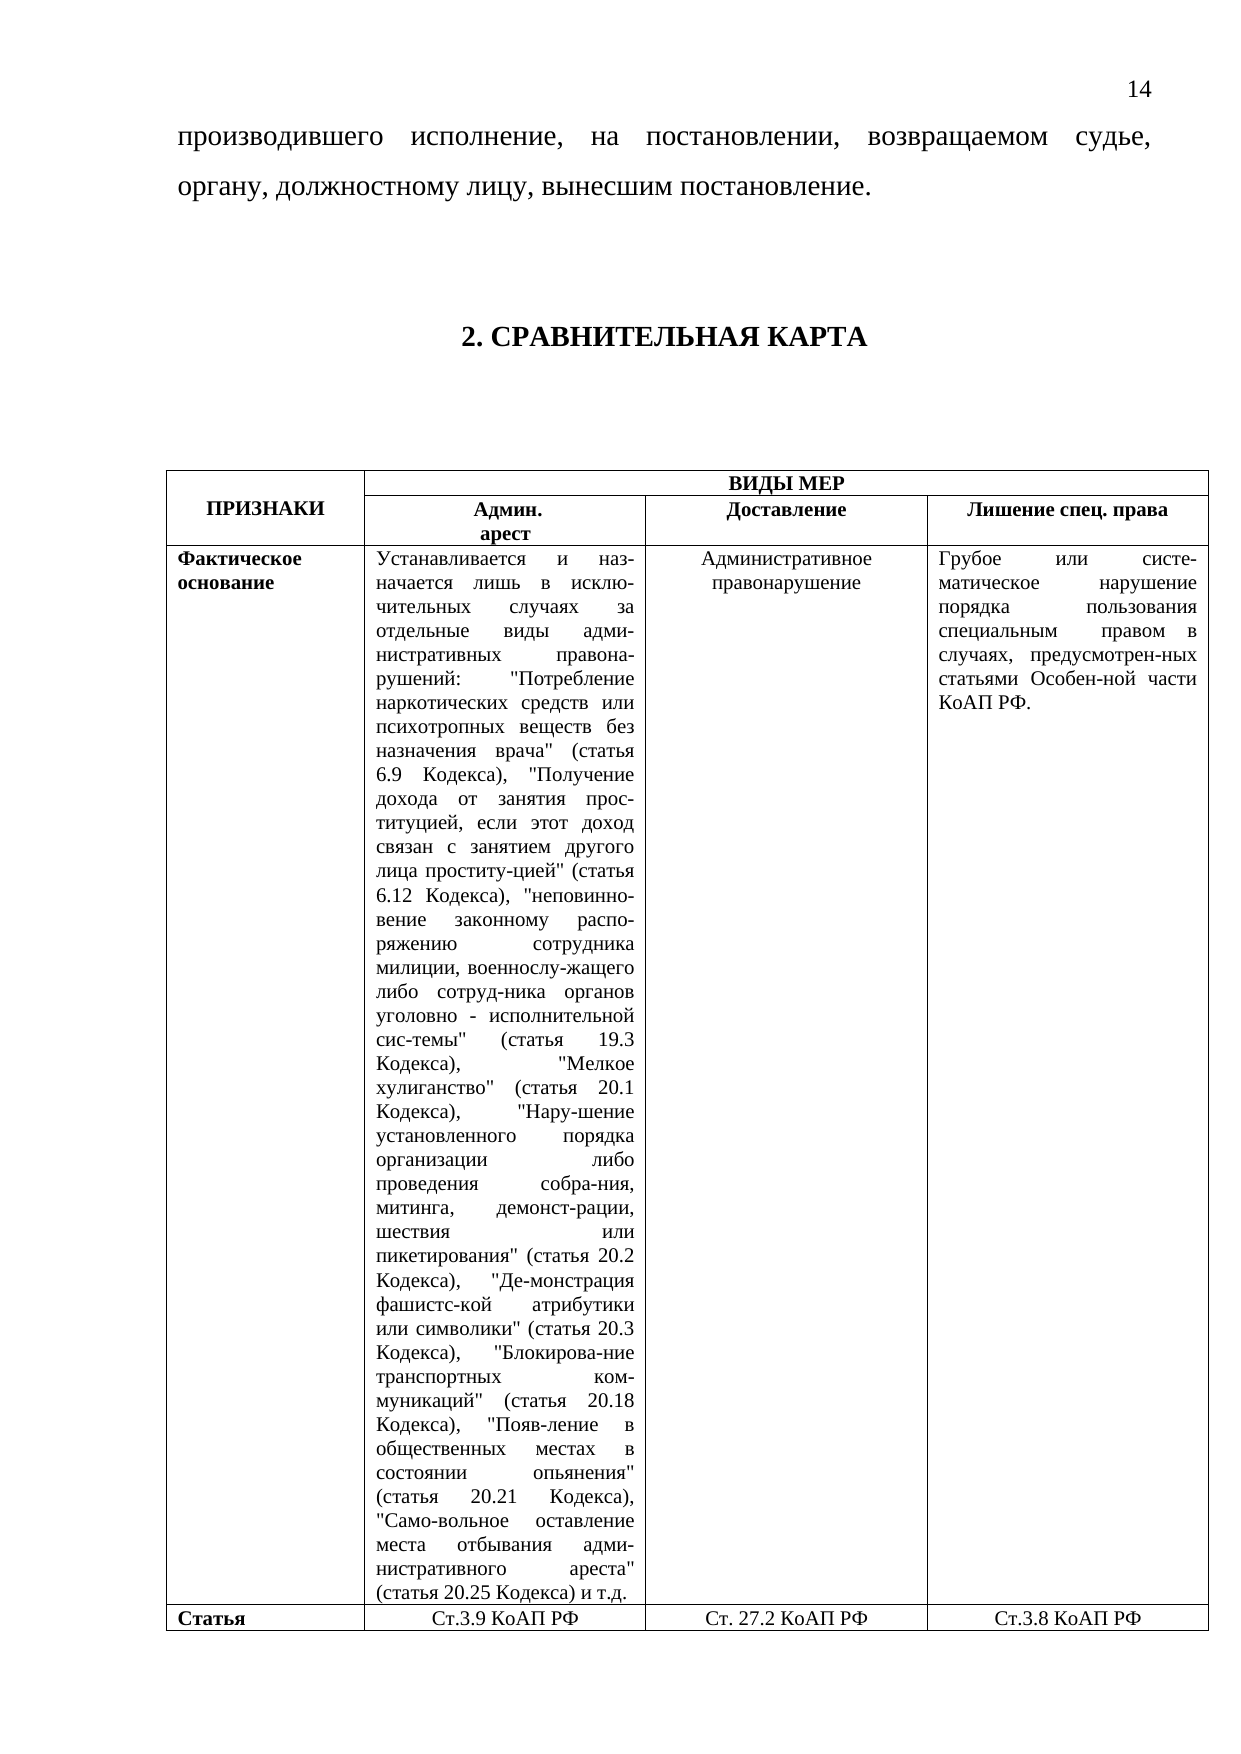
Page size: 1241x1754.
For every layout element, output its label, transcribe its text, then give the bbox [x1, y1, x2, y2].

text 2. Сравнительная карта [177, 319, 1152, 353]
table_header Виды мер [365, 471, 1208, 495]
table_header Признаки [167, 471, 364, 544]
table_cell Ст.3.9 КоАП РФ [365, 1605, 645, 1629]
table_cell Грубое или систе-матическое нарушение порядка пользования специальным правом в случаях, предусмотрен-ных статьями Особен-ной части КоАП РФ. [928, 546, 1208, 1604]
table_cell Ст. 27.2 КоАП РФ [646, 1605, 927, 1629]
table_cell Доставление [646, 496, 927, 544]
table_cell Лишение спец. права [928, 496, 1208, 544]
table_cell Фактическое основание [167, 546, 364, 1604]
table_cell Статья КоАП РФ [167, 1605, 364, 1629]
table_cell Административное правонарушение [646, 546, 927, 1604]
table_cell Админ. арест [365, 496, 645, 544]
table_cell Ст.3.8 КоАП РФ [928, 1605, 1208, 1629]
table_cell Устанавливается и наз-начается лишь в исклю-чительных случаях за отдельные виды адми-нистративных правона-рушений: "Потребление наркотических средств или психотропных веществ без назначения врача" (статья 6.9 Кодекса), "Получение дохода от занятия прос-титуцией, если этот доход связан с занятием другого лица проститу-цией" (статья 6.12 Кодекса), "неповинно-вение законному распо-ряжению сотрудника милиции, военнослу-жащего либо сотруд-ника органов уголовно - исполнительной сис-темы" (статья 19.3 Кодекса), "Мелкое хулиганство" (статья 20.1 Кодекса), "Нару-шение установленного порядка организации либо проведения собра-ния, митинга, демонст-рации, шествия или пикетирования" (статья 20.2 Кодекса), "Де-монстрация фашистс-кой атрибутики или символики" (статья 20.3 Кодекса), "Блокирова-ние транспортных ком-муникаций" (статья 20.18 Кодекса), "Появ-ление в общественных местах в состоянии опьянения" (статья 20.21 Кодекса), "Само-вольное оставление места отбывания адми-нистративного ареста" (статья 20.25 Кодекса) и т.д. [365, 546, 645, 1604]
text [177, 118, 1152, 202]
